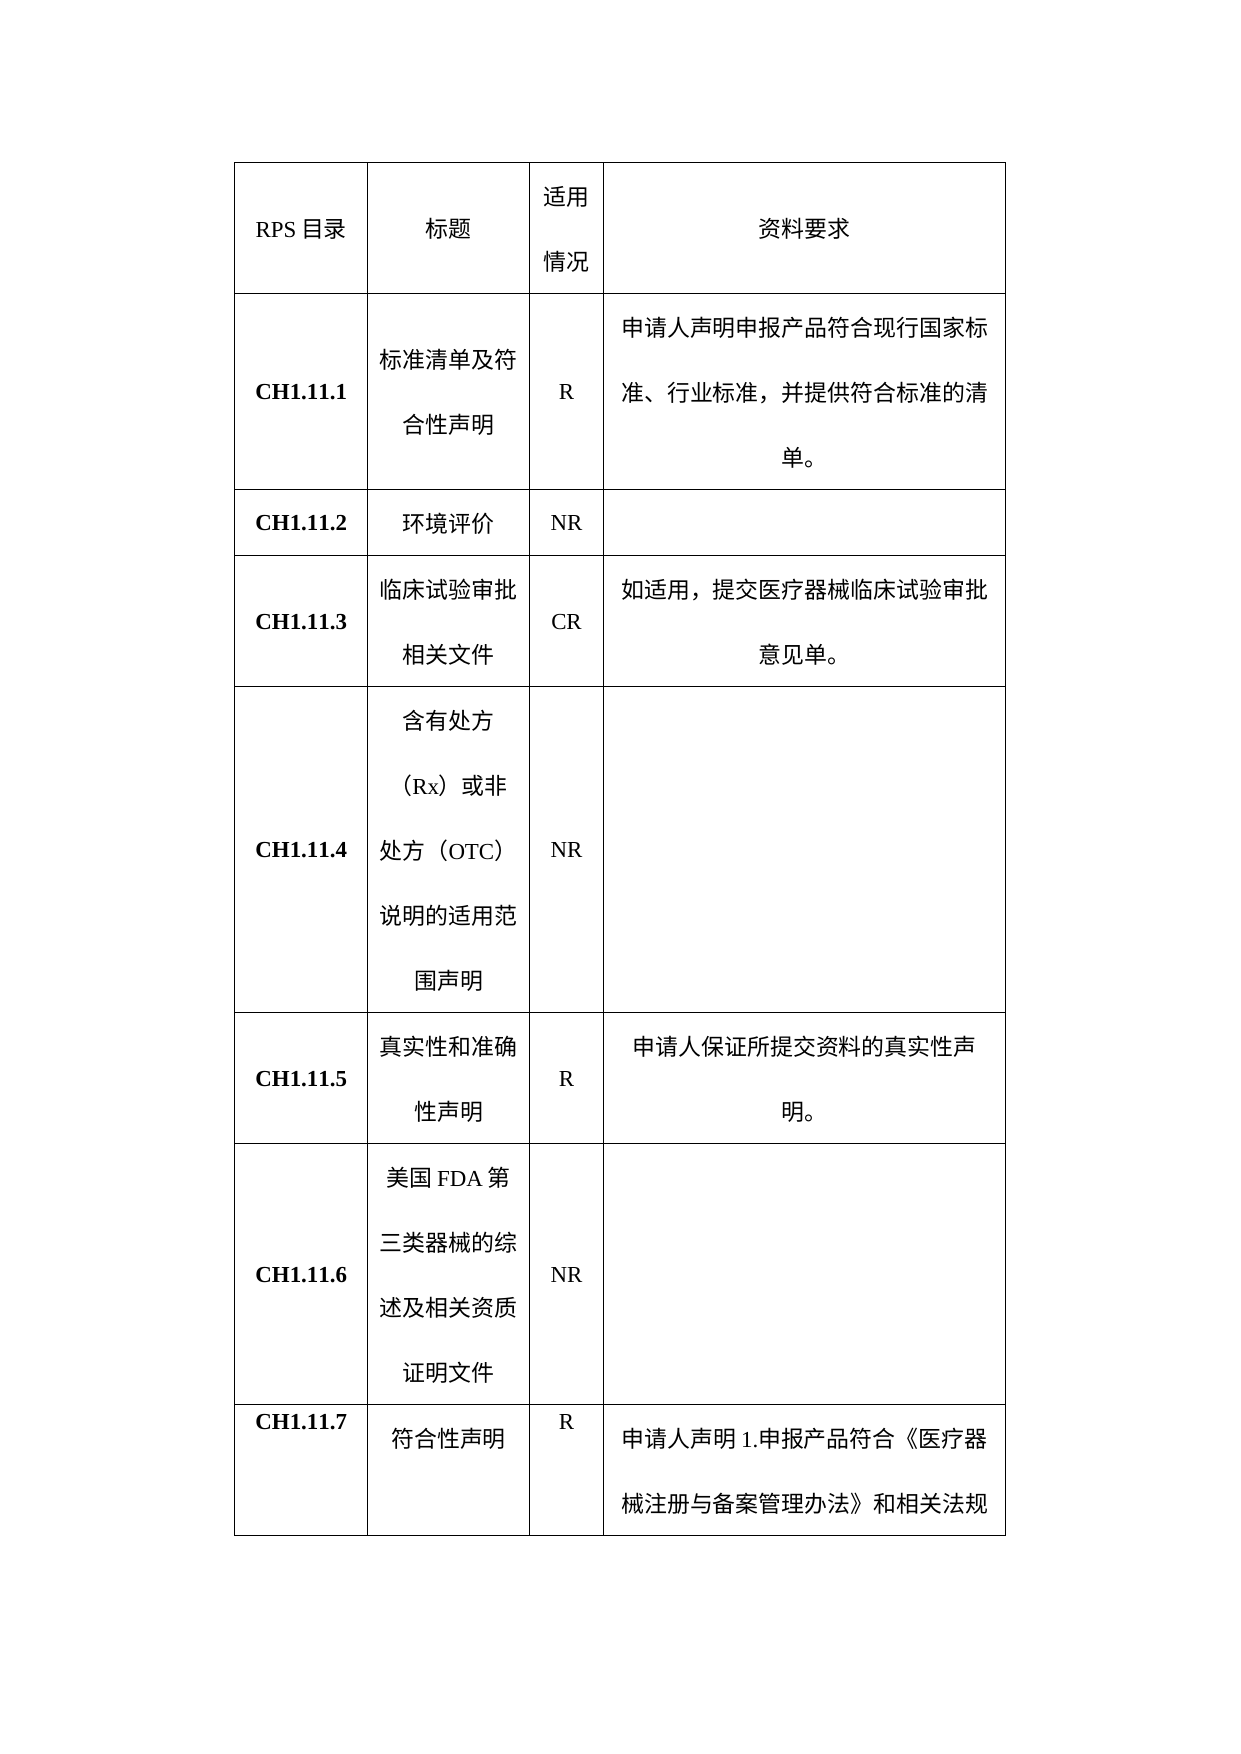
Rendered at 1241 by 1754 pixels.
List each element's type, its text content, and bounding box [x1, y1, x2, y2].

table_cell 含有处方（Rx）或非处方（OTC）说明的适用范围声明 [368, 687, 529, 1012]
table_cell CH1.11.1 [235, 294, 367, 489]
table_cell CH1.11.4 [235, 687, 367, 1012]
table_cell [604, 687, 1005, 1012]
table_cell [604, 1144, 1005, 1404]
table_cell CH1.11.5 [235, 1013, 367, 1143]
table_cell 环境评价 [368, 490, 529, 555]
table_cell 标准清单及符合性声明 [368, 294, 529, 489]
table_header RPS目录 [235, 163, 367, 293]
table_cell 符合性声明 [368, 1405, 529, 1535]
table_cell CH1.11.2 [235, 490, 367, 555]
table_cell R [530, 1013, 603, 1143]
table_cell 真实性和准确性声明 [368, 1013, 529, 1143]
table_cell CH1.11.3 [235, 556, 367, 686]
table_cell CR [530, 556, 603, 686]
table_cell R [530, 294, 603, 489]
table_cell R [530, 1405, 603, 1535]
table_cell NR [530, 490, 603, 555]
table_cell 美国FDA第三类器械的综述及相关资质证明文件 [368, 1144, 529, 1404]
table_cell NR [530, 1144, 603, 1404]
table_cell 如适用，提交医疗器械临床试验审批意见单。 [604, 556, 1005, 686]
table_header 标题 [368, 163, 529, 293]
table_cell 临床试验审批相关文件 [368, 556, 529, 686]
table_cell 申请人保证所提交资料的真实性声明。 [604, 1013, 1005, 1143]
table_cell NR [530, 687, 603, 1012]
table_cell CH1.11.6 [235, 1144, 367, 1404]
table_header 适用情况 [530, 163, 603, 293]
table_header 资料要求 [604, 163, 1005, 293]
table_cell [604, 1405, 1005, 1535]
table_cell 申请人声明申报产品符合现行国家标准、行业标准，并提供符合标准的清单。 [604, 294, 1005, 489]
table_cell CH1.11.7 [235, 1405, 367, 1535]
table_cell [604, 490, 1005, 555]
